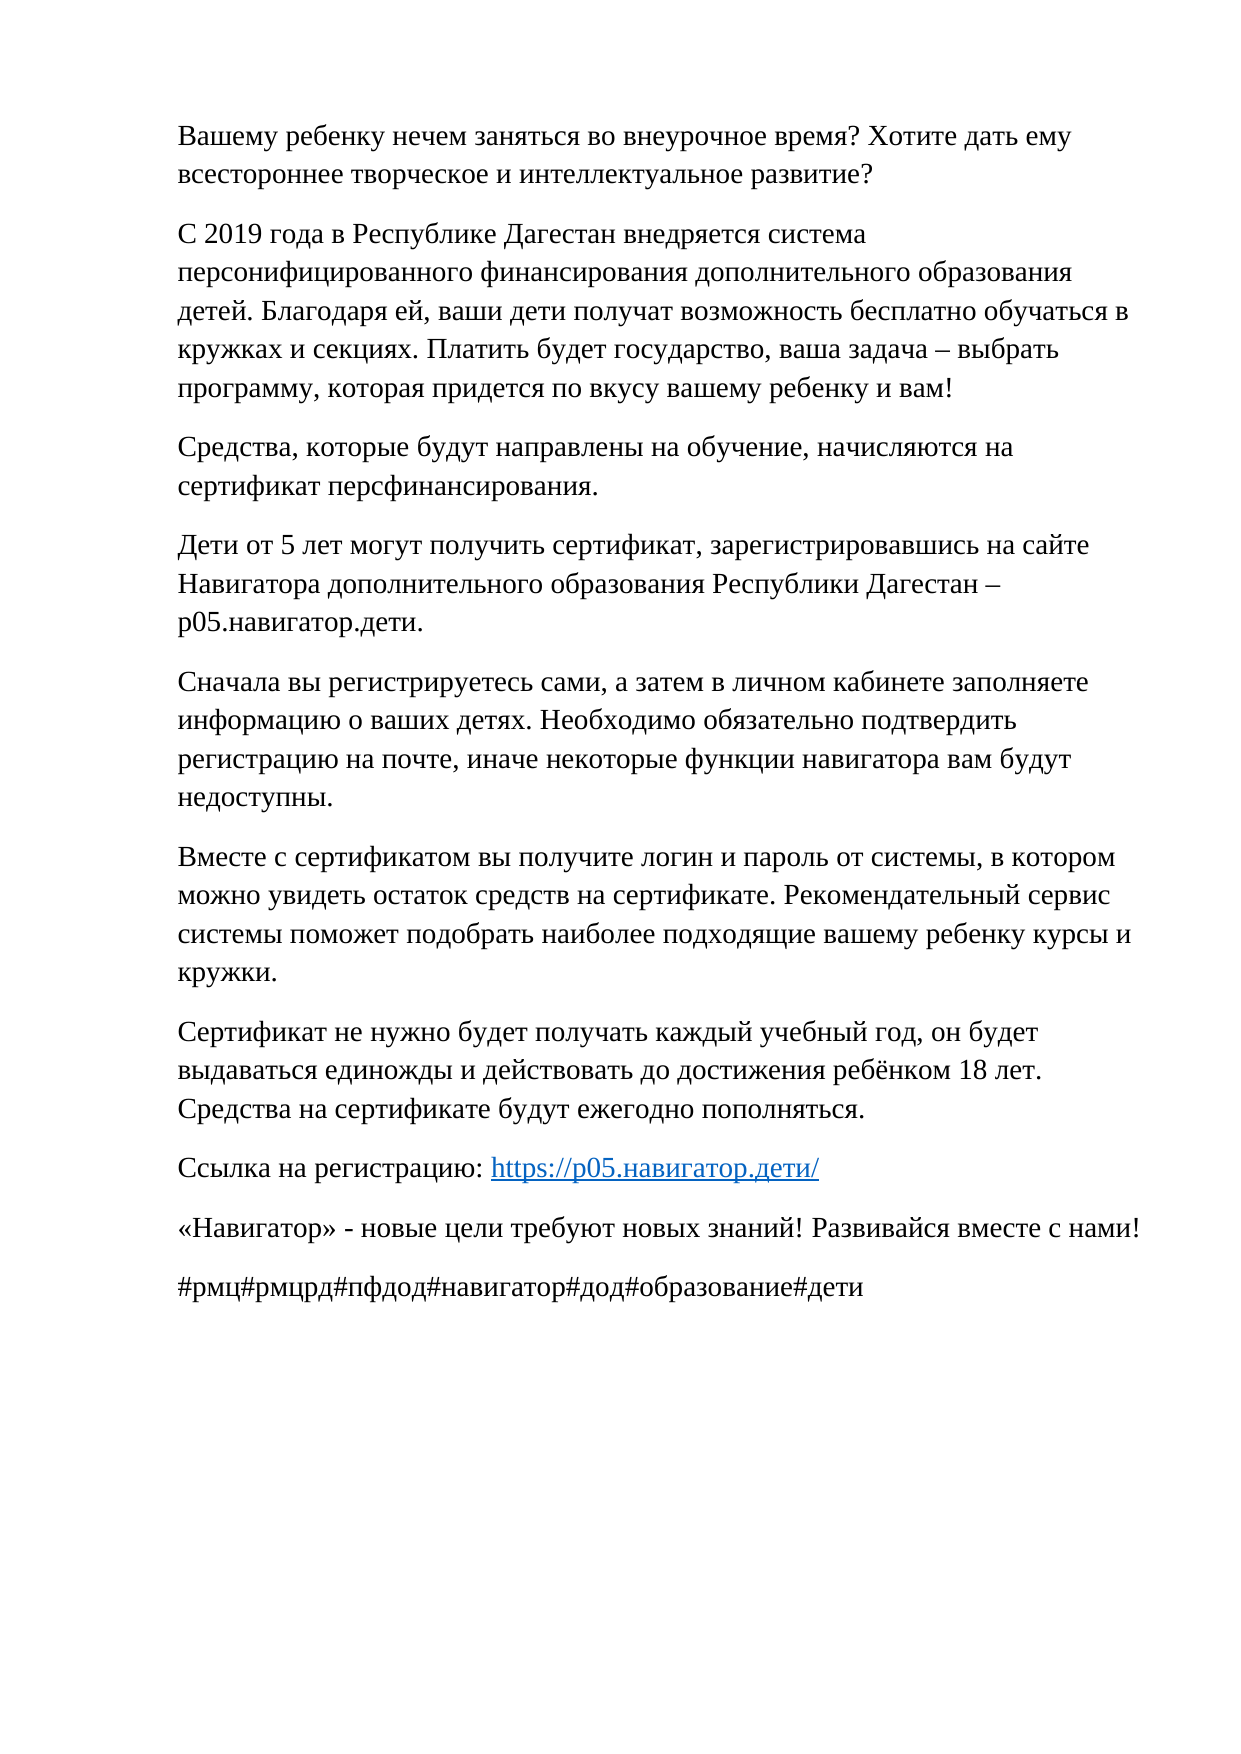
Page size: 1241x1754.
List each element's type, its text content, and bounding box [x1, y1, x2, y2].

text Сначала вы регистрируетесь сами, а затем в личном кабинете заполняете информацию о ваших детях. Необходимо обязательно подтвердить регистрацию на почте, иначе некоторые функции навигатора вам будут недоступны. [177, 664, 1152, 813]
text Сертификат не нужно будет получать каждый учебный год, он будет выдаваться единожды и действовать до достижения ребёнком 18 лет. Средства на сертификате будут ежегодно пополняться. [177, 1014, 1152, 1124]
text #рмц#рмцрд#пфдод#навигатор#дод#образование#дети [177, 1269, 1152, 1303]
text Ссылка на регистрацию: https://р05.навигатор.дети/ [177, 1150, 1152, 1184]
text Средства, которые будут направлены на обучение, начисляются на сертификат персфинансирования. [177, 429, 1152, 502]
text «Навигатор» - новые цели требуют новых знаний! Развивайся вместе с нами! [177, 1210, 1152, 1243]
text С 2019 года в Республике Дагестан внедряется система персонифицированного финансирования дополнительного образования детей. Благодаря ей, ваши дети получат возможность бесплатно обучаться в кружках и секциях. Платить будет государство, ваша задача – выбрать программу, которая придется по вкусу вашему ребенку и вам! [177, 216, 1152, 404]
text Вместе с сертификатом вы получите логин и пароль от системы, в котором можно увидеть остаток средств на сертификате. Рекомендательный сервис системы поможет подобрать наиболее подходящие вашему ребенку курсы и кружки. [177, 839, 1152, 988]
text Дети от 5 лет могут получить сертификат, зарегистрировавшись на сайте Навигатора дополнительного образования Республики Дагестан – р05.навигатор.дети. [177, 527, 1152, 638]
text Вашему ребенку нечем заняться во внеурочное время? Хотите дать ему всестороннее творческое и интеллектуальное развитие? [177, 118, 1152, 190]
